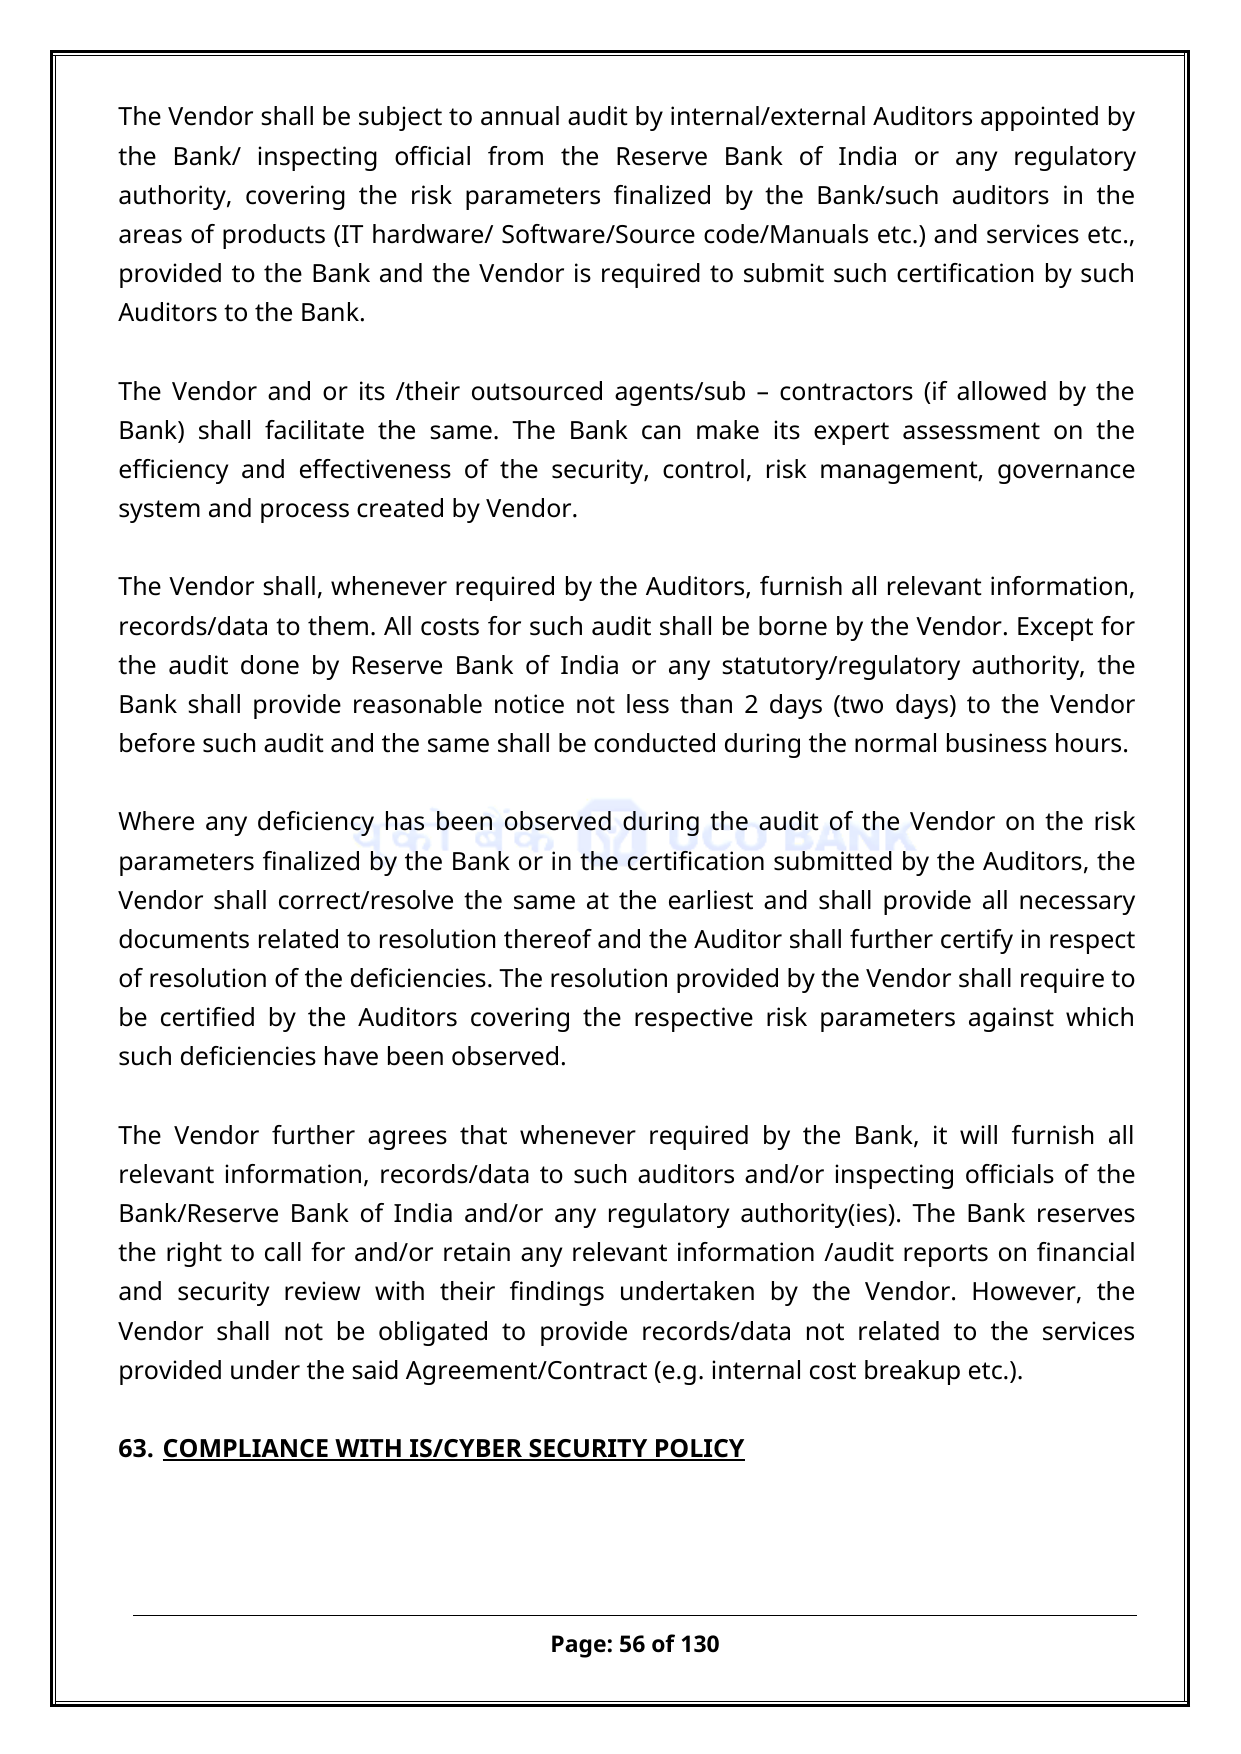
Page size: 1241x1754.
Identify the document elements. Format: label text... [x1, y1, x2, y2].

text The Vendor and or its /their outsourced agents/sub – contractors (if allowed by the Bank) shall facilitate the same. The Bank can make its expert assessment on the efficiency and effectiveness of the security, control, risk management, governance system and process created by Vendor. [118, 373, 1137, 525]
text Where any deficiency has been observed during the audit of the Vendor on the risk parameters finalized by the Bank or in the certification submitted by the Auditors, the Vendor shall correct/resolve the same at the earliest and shall provide all necessary documents related to resolution thereof and the Auditor shall further certify in respect of resolution of the deficiencies. The resolution provided by the Vendor shall require to be certified by the Auditors covering the respective risk parameters against which such deficiencies have been observed. [118, 804, 1137, 1073]
text The Vendor shall be subject to annual audit by internal/external Auditors appointed by the Bank/ inspecting official from the Reserve Bank of India or any regulatory authority, covering the risk parameters finalized by the Bank/such auditors in the areas of products (IT hardware/ Software/Source code/Manuals etc.) and services etc., provided to the Bank and the Vendor is required to submit such certification by such Auditors to the Bank. [118, 99, 1137, 329]
text The Vendor further agrees that whenever required by the Bank, it will furnish all relevant information, records/data to such auditors and/or inspecting officials of the Bank/Reserve Bank of India and/or any regulatory authority(ies). The Bank reserves the right to call for and/or retain any relevant information /audit reports on financial and security review with their findings undertaken by the Vendor. However, the Vendor shall not be obligated to provide records/data not related to the services provided under the said Agreement/Contract (e.g. internal cost breakup etc.). [118, 1117, 1137, 1386]
text The Vendor shall, whenever required by the Auditors, furnish all relevant information, records/data to them. All costs for such audit shall be borne by the Vendor. Except for the audit done by Reserve Bank of India or any statutory/regulatory authority, the Bank shall provide reasonable notice not less than 2 days (two days) to the Vendor before such audit and the same shall be conducted during the normal business hours. [118, 569, 1137, 760]
list COMPLIANCE WITH IS/CYBER SECURITY POLICY [118, 1431, 1137, 1465]
